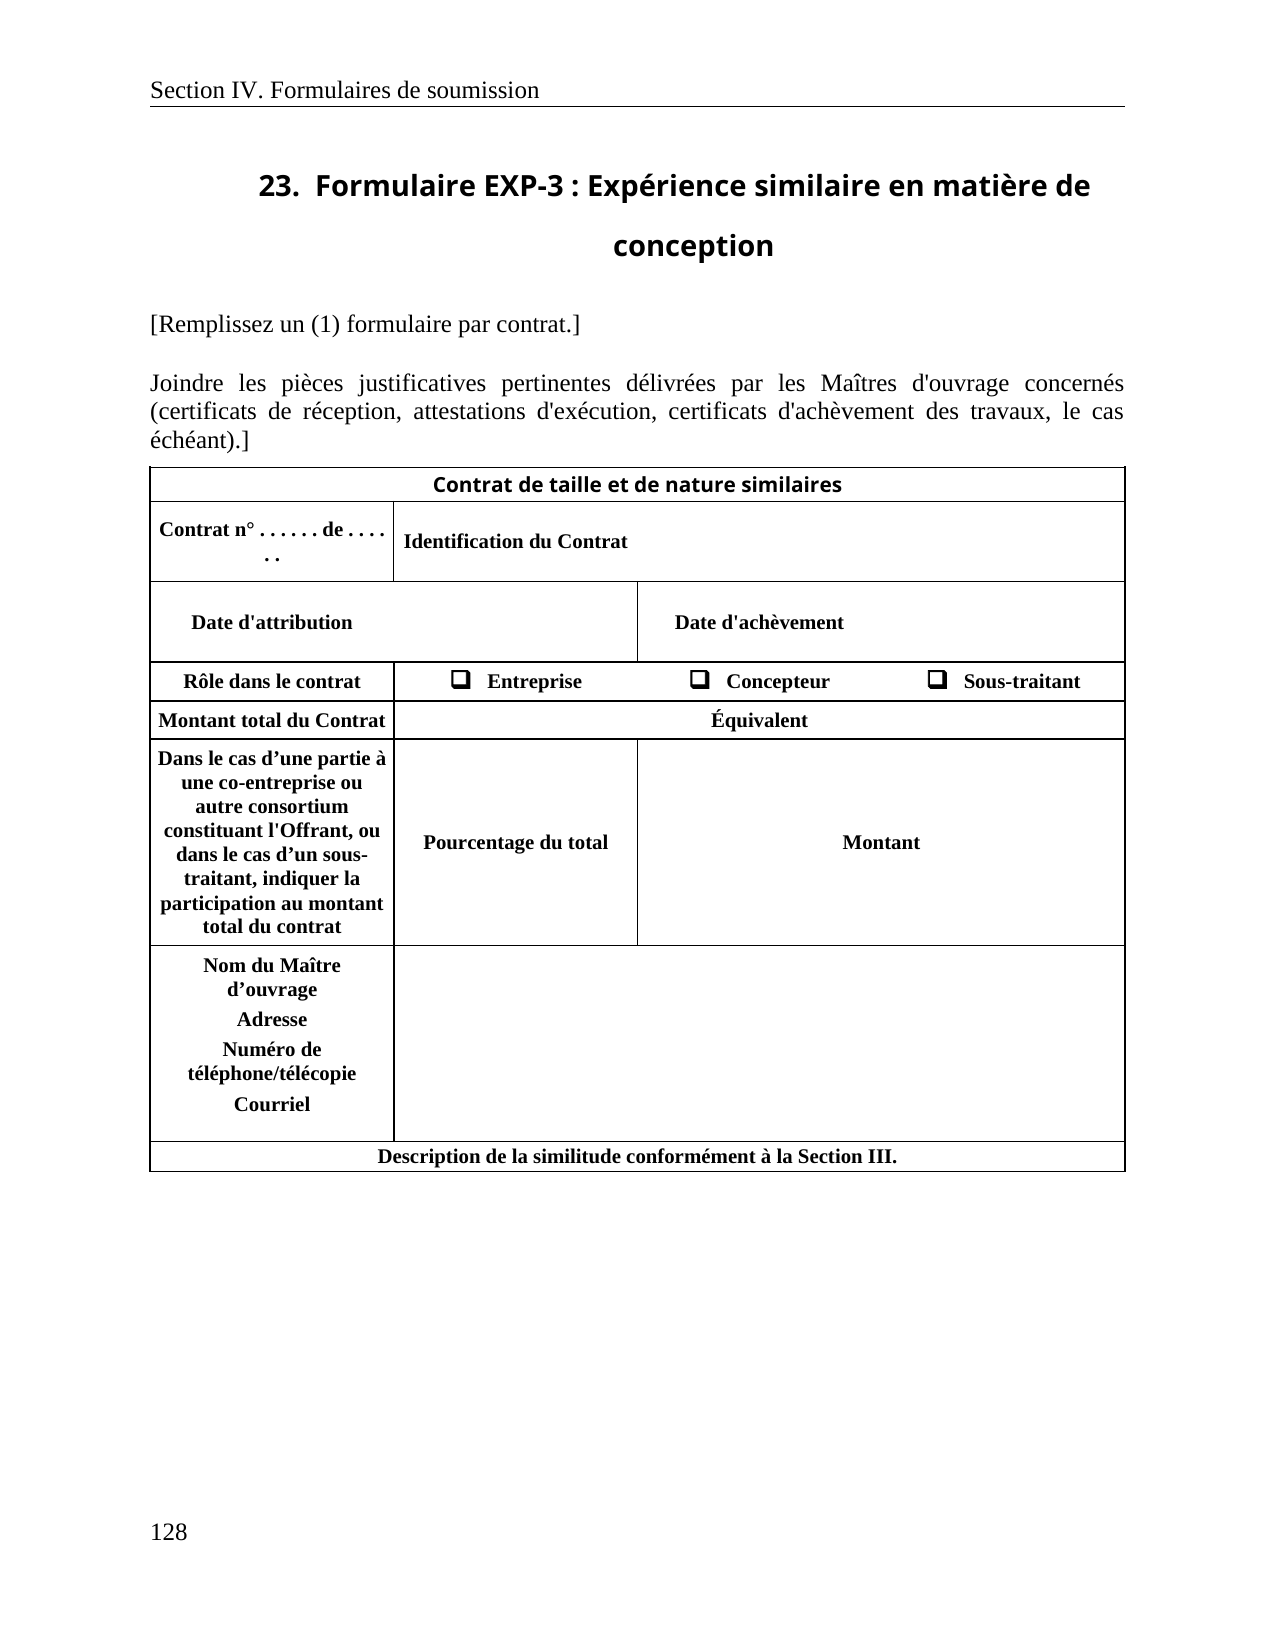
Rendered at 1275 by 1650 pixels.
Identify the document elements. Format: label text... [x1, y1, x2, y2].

table_cell [394, 582, 637, 661]
table_cell Montant [638, 740, 1124, 945]
subtitle Formulaire EXP-3 : Expérience similaire en matière de conception [225, 166, 1125, 265]
table_cell Dans le cas d’une partie à une co-entreprise ou autre consortium constituant l'Offrant, ou dans le cas d’un sous-traitant, indiquer la participation au montant total du contrat [151, 740, 393, 945]
table_header Contrat de taille et de nature similaires [151, 468, 1124, 501]
text Joindre les pièces justificatives pertinentes délivrées par les Maîtres d'ouvrage concernés (certificats de réception, attestations d'exécution, certificats d'achèvement des travaux, le cas échéant).] [150, 368, 1125, 454]
table_cell Contrat n° . . . . . . de . . . . . . [151, 502, 393, 581]
table_cell Description de la similitude conformément à la Section III. [151, 1142, 1124, 1171]
table_cell [395, 946, 1124, 1141]
table_cell Identification du Contrat [394, 502, 637, 581]
table_cell [638, 502, 1124, 581]
table_cell Date d'achèvement [638, 582, 881, 661]
table_cell Concepteur [638, 663, 881, 700]
table_cell Pourcentage du total [395, 740, 637, 945]
table_cell Équivalent [395, 702, 1124, 738]
table_cell Nom du Maître d’ouvrage Adresse Numéro de téléphone/télécopie Courriel [151, 946, 393, 1141]
table_cell Montant total du Contrat [151, 702, 393, 738]
table_cell Entreprise [395, 663, 637, 700]
table_cell Sous-traitant [881, 663, 1124, 700]
text [Remplissez un (1) formulaire par contrat.] [150, 309, 1125, 338]
table_cell [881, 582, 1124, 661]
table_cell Rôle dans le contrat [151, 663, 393, 700]
table_cell Date d'attribution [151, 582, 394, 661]
